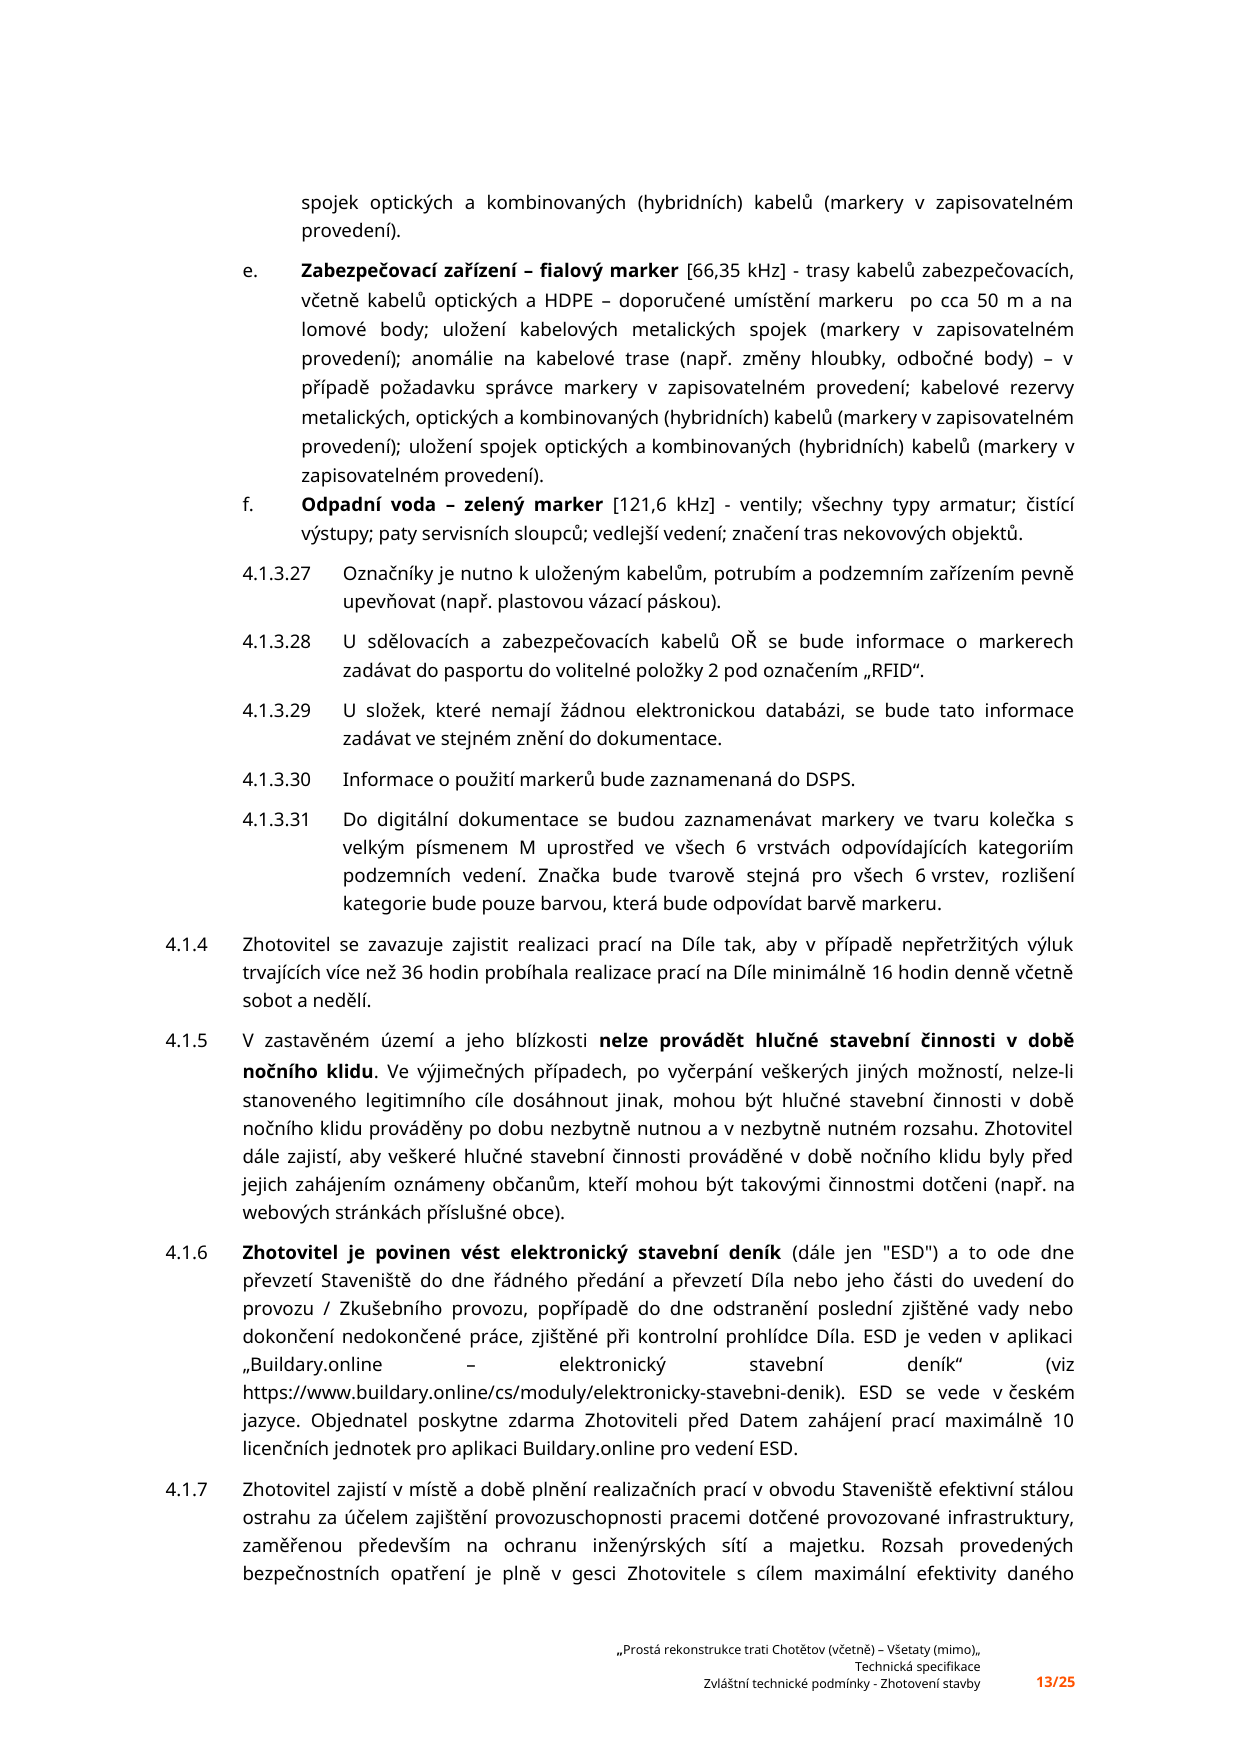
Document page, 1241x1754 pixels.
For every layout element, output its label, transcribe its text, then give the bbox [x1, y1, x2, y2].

list V zastavěném území a jeho blízkosti nelze provádět hlučné stavební činnosti v době nočního klidu. Ve výjimečných případech, po vyčerpání veškerých jiných možností, nelze-li stanoveného legitimního cíle dosáhnout jinak, mohou být hlučné stavební činnosti v době nočního klidu prováděny po dobu nezbytně nutnou a v nezbytně nutném rozsahu. Zhotovitel dále zajistí, aby veškeré hlučné stavební činnosti prováděné v době nočního klidu byly před jejich zahájením oznámeny občanům, kteří mohou být takovými činnostmi dotčeni (např. na webových stránkách příslušné obce). [165, 1028, 1075, 1224]
list Odpadní voda – zelený marker [121,6 kHz] - ventily; všechny typy armatur; čistící výstupy; paty servisních sloupců; vedlejší vedení; značení tras nekovových objektů. [242, 492, 1075, 545]
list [165, 1476, 1075, 1586]
list Zabezpečovací zařízení – fialový marker [66,35 kHz] - trasy kabelů zabezpečovacích, včetně kabelů optických a HDPE – doporučené umístění markeru po cca 50 m a na lomové body; uložení kabelových metalických spojek (markery v zapisovatelném provedení); anomálie na kabelové trase (např. změny hloubky, odbočné body) – v případě požadavku správce markery v zapisovatelném provedení; kabelové rezervy metalických, optických a kombinovaných (hybridních) kabelů (markery v zapisovatelném provedení); uložení spojek optických a kombinovaných (hybridních) kabelů (markery v zapisovatelném provedení). [242, 258, 1075, 488]
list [242, 189, 1075, 243]
list Informace o použití markerů bude zaznamenaná do DSPS. [242, 766, 1075, 791]
list Zhotovitel se zavazuje zajistit realizaci prací na Díle tak, aby v případě nepřetržitých výluk trvajících více než 36 hodin probíhala realizace prací na Díle minimálně 16 hodin denně včetně sobot a nedělí. [165, 931, 1075, 1013]
list Označníky je nutno k uloženým kabelům, potrubím a podzemním zařízením pevně upevňovat (např. plastovou vázací páskou). [242, 560, 1075, 614]
list U sdělovacích a zabezpečovacích kabelů OŘ se bude informace o markerech zadávat do pasportu do volitelné položky 2 pod označením „RFID“. [242, 629, 1075, 682]
list U složek, které nemají žádnou elektronickou databázi, se bude tato informace zadávat ve stejném znění do dokumentace. [242, 697, 1075, 751]
list Do digitální dokumentace se budou zaznamenávat markery ve tvaru kolečka s velkým písmenem M uprostřed ve všech 6 vrstvách odpovídajících kategoriím podzemních vedení. Značka bude tvarově stejná pro všech 6 vrstev, rozlišení kategorie bude pouze barvou, která bude odpovídat barvě markeru. [242, 806, 1075, 916]
list Zhotovitel je povinen vést elektronický stavební deník (dále jen "ESD") a to ode dne převzetí Staveniště do dne řádného předání a převzetí Díla nebo jeho části do uvedení do provozu / Zkušebního provozu, popřípadě do dne odstranění poslední zjištěné vady nebo dokončení nedokončené práce, zjištěné při kontrolní prohlídce Díla. ESD je veden v aplikaci „Buildary.online – elektronický stavební deník“ (viz https://www.buildary.online/cs/moduly/elektronicky-stavebni-denik). ESD se vede v českém jazyce. Objednatel poskytne zdarma Zhotoviteli před Datem zahájení prací maximálně 10 licenčních jednotek pro aplikaci Buildary.online pro vedení ESD. [165, 1239, 1075, 1461]
